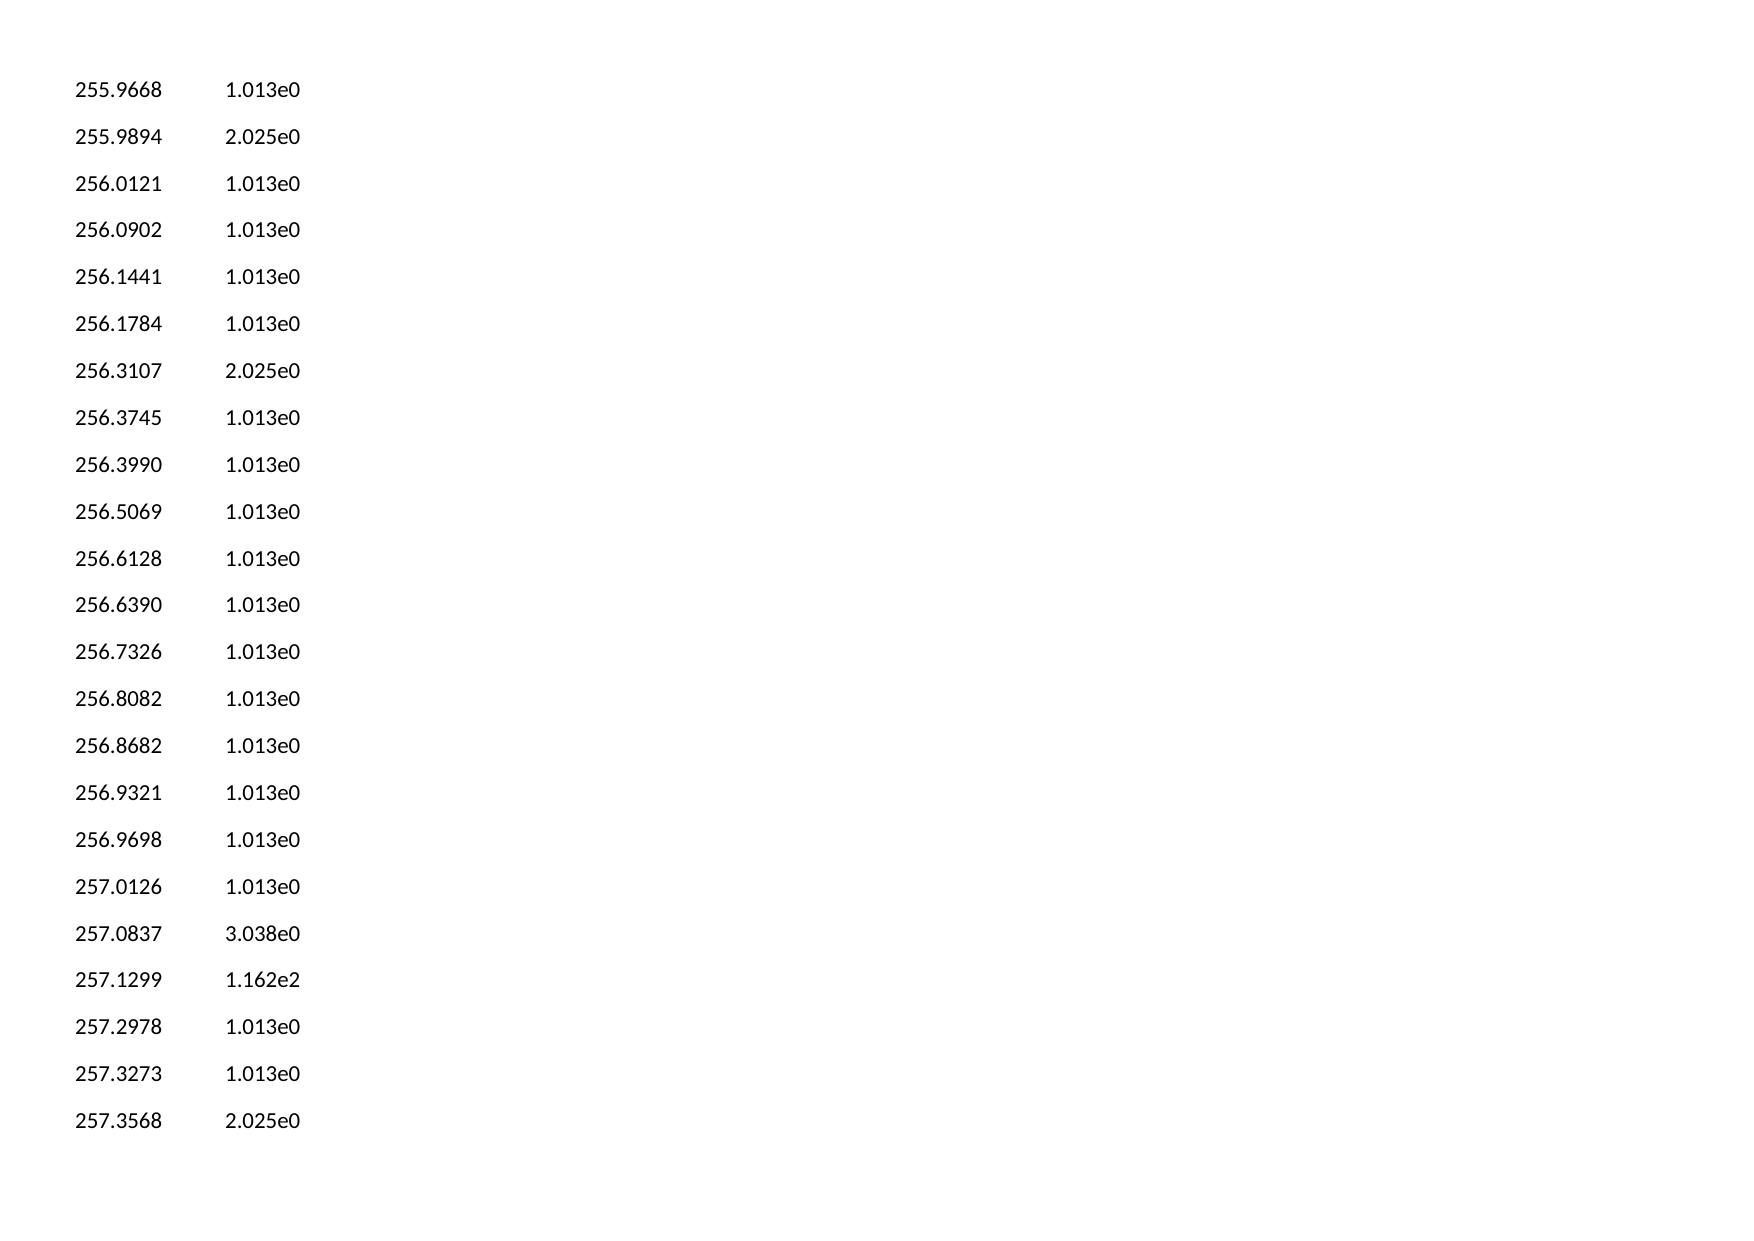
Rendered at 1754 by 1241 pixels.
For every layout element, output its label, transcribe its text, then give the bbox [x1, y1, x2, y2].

text 256.0902 1.013e0 [75, 216, 1679, 244]
text 256.8082 1.013e0 [75, 684, 1679, 712]
text 257.0126 1.013e0 [75, 872, 1679, 900]
text 257.3273 1.013e0 [75, 1059, 1679, 1087]
text 256.0121 1.013e0 [75, 169, 1679, 197]
text 256.3107 2.025e0 [75, 356, 1679, 384]
text 256.9321 1.013e0 [75, 778, 1679, 806]
text 257.3568 2.025e0 [75, 1106, 1679, 1134]
text 256.6390 1.013e0 [75, 591, 1679, 619]
text 257.0837 3.038e0 [75, 919, 1679, 947]
text 257.1299 1.162e2 [75, 966, 1679, 994]
text 256.3745 1.013e0 [75, 403, 1679, 431]
text 256.5069 1.013e0 [75, 497, 1679, 525]
text 255.9668 1.013e0 [75, 75, 1679, 103]
text 256.7326 1.013e0 [75, 637, 1679, 666]
text 255.9894 2.025e0 [75, 122, 1679, 150]
text 256.9698 1.013e0 [75, 825, 1679, 853]
text 256.1441 1.013e0 [75, 262, 1679, 291]
text 256.1784 1.013e0 [75, 309, 1679, 337]
text 256.3990 1.013e0 [75, 450, 1679, 478]
text 257.2978 1.013e0 [75, 1012, 1679, 1041]
text 256.6128 1.013e0 [75, 544, 1679, 572]
text 256.8682 1.013e0 [75, 731, 1679, 759]
